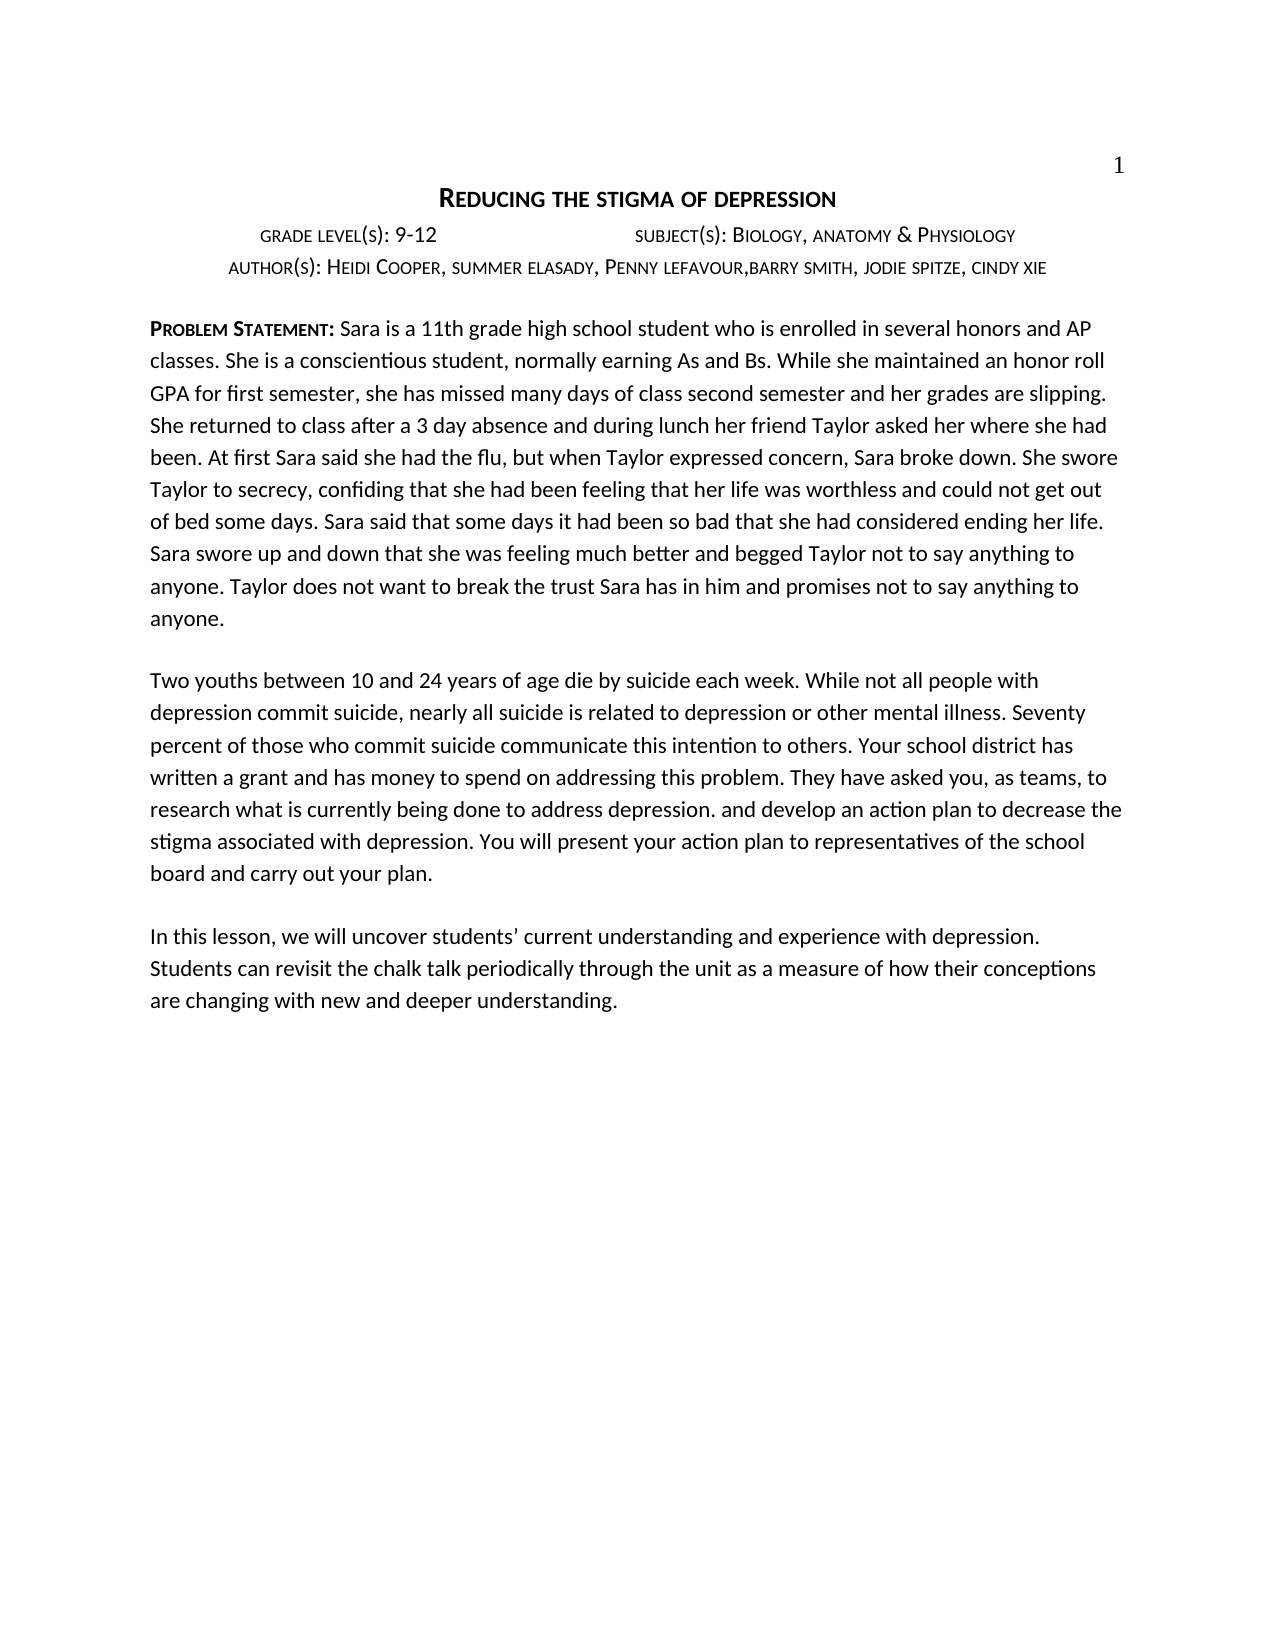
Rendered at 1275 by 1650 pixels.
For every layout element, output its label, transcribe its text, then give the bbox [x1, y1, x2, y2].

text Two youths between 10 and 24 years of age die by suicide each week. While not all people with depression commit suicide, nearly all suicide is related to depression or other mental illness. Seventy percent of those who commit suicide communicate this intention to others. Your school district has written a grant and has money to spend on addressing this problem. They have asked you, as teams, to research what is currently being done to address depression. and develop an action plan to decrease the stigma associated with depression. You will present your action plan to representatives of the school board and carry out your plan. [150, 666, 1125, 887]
text In this lesson, we will uncover students’ current understanding and experience with depression. Students can revisit the chalk talk periodically through the unit as a measure of how their conceptions are changing with new and deeper understanding. [150, 922, 1125, 1014]
text author(s): Heidi Cooper, summer elasady, Penny lefavour,barry smith, jodie spitze, CINDY XIE [150, 252, 1125, 280]
text Problem Statement: Sara is a 11th grade high school student who is enrolled in several honors and AP classes. She is a conscientious student, normally earning As and Bs. While she maintained an honor roll GPA for first semester, she has missed many days of class second semester and her grades are slipping. She returned to class after a 3 day absence and during lunch her friend Taylor asked her where she had been. At first Sara said she had the flu, but when Taylor expressed concern, Sara broke down. She swore Taylor to secrecy, confiding that she had been feeling that her life was worthless and could not get out of bed some days. Sara said that some days it had been so bad that she had considered ending her life. Sara swore up and down that she was feeling much better and begged Taylor not to say anything to anyone. Taylor does not want to break the trust Sara has in him and promises not to say anything to anyone. [150, 314, 1125, 632]
text Reducing the stigma of depression [150, 179, 1125, 214]
text grade level(s): 9-12 subject(s): Biology, anatomy & Physiology [150, 220, 1125, 248]
